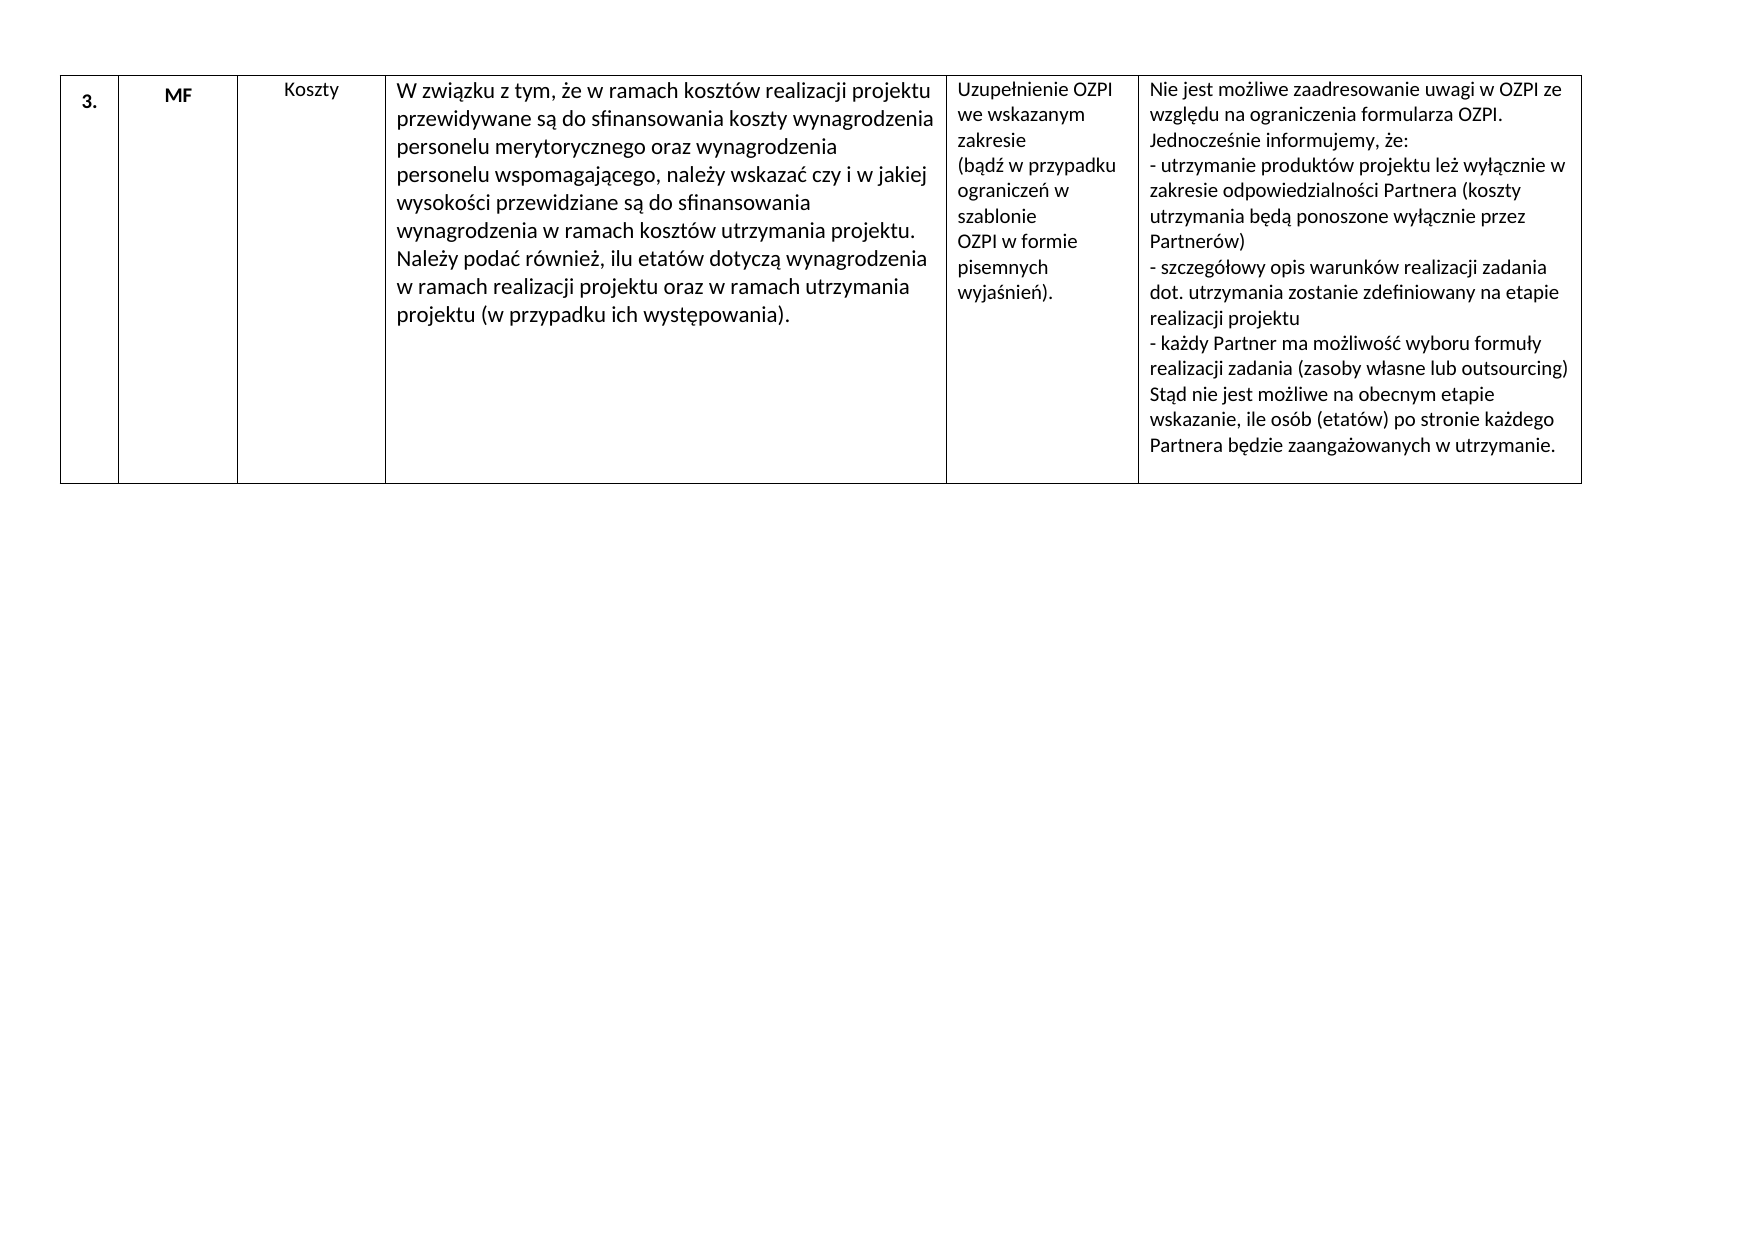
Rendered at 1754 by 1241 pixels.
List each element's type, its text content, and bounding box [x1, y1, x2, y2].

table_cell MF [119, 76, 237, 483]
table_cell W związku z tym, że w ramach kosztów realizacji projektu przewidywane są do sfinansowania koszty wynagrodzenia personelu merytorycznego oraz wynagrodzenia personelu wspomagającego, należy wskazać czy i w jakiej wysokości przewidziane są do sfinansowania wynagrodzenia w ramach kosztów utrzymania projektu. Należy podać również, ilu etatów dotyczą wynagrodzenia w ramach realizacji projektu oraz w ramach utrzymania projektu (w przypadku ich występowania). [386, 76, 946, 483]
table_cell 3. [61, 76, 118, 483]
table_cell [947, 76, 1138, 483]
table_cell Koszty [238, 76, 385, 483]
table_cell Nie jest możliwe zaadresowanie uwagi w OZPI ze względu na ograniczenia formularza OZPI. Jednocześnie informujemy, że: - utrzymanie produktów projektu leż wyłącznie w zakresie odpowiedzialności Partnera (koszty utrzymania będą ponoszone wyłącznie przez Partnerów) - szczegółowy opis warunków realizacji zadania dot. utrzymania zostanie zdefiniowany na etapie realizacji projektu - każdy Partner ma możliwość wyboru formuły realizacji zadania (zasoby własne lub outsourcing) Stąd nie jest możliwe na obecnym etapie wskazanie, ile osób (etatów) po stronie każdego Partnera będzie zaangażowanych w utrzymanie. [1139, 76, 1581, 483]
